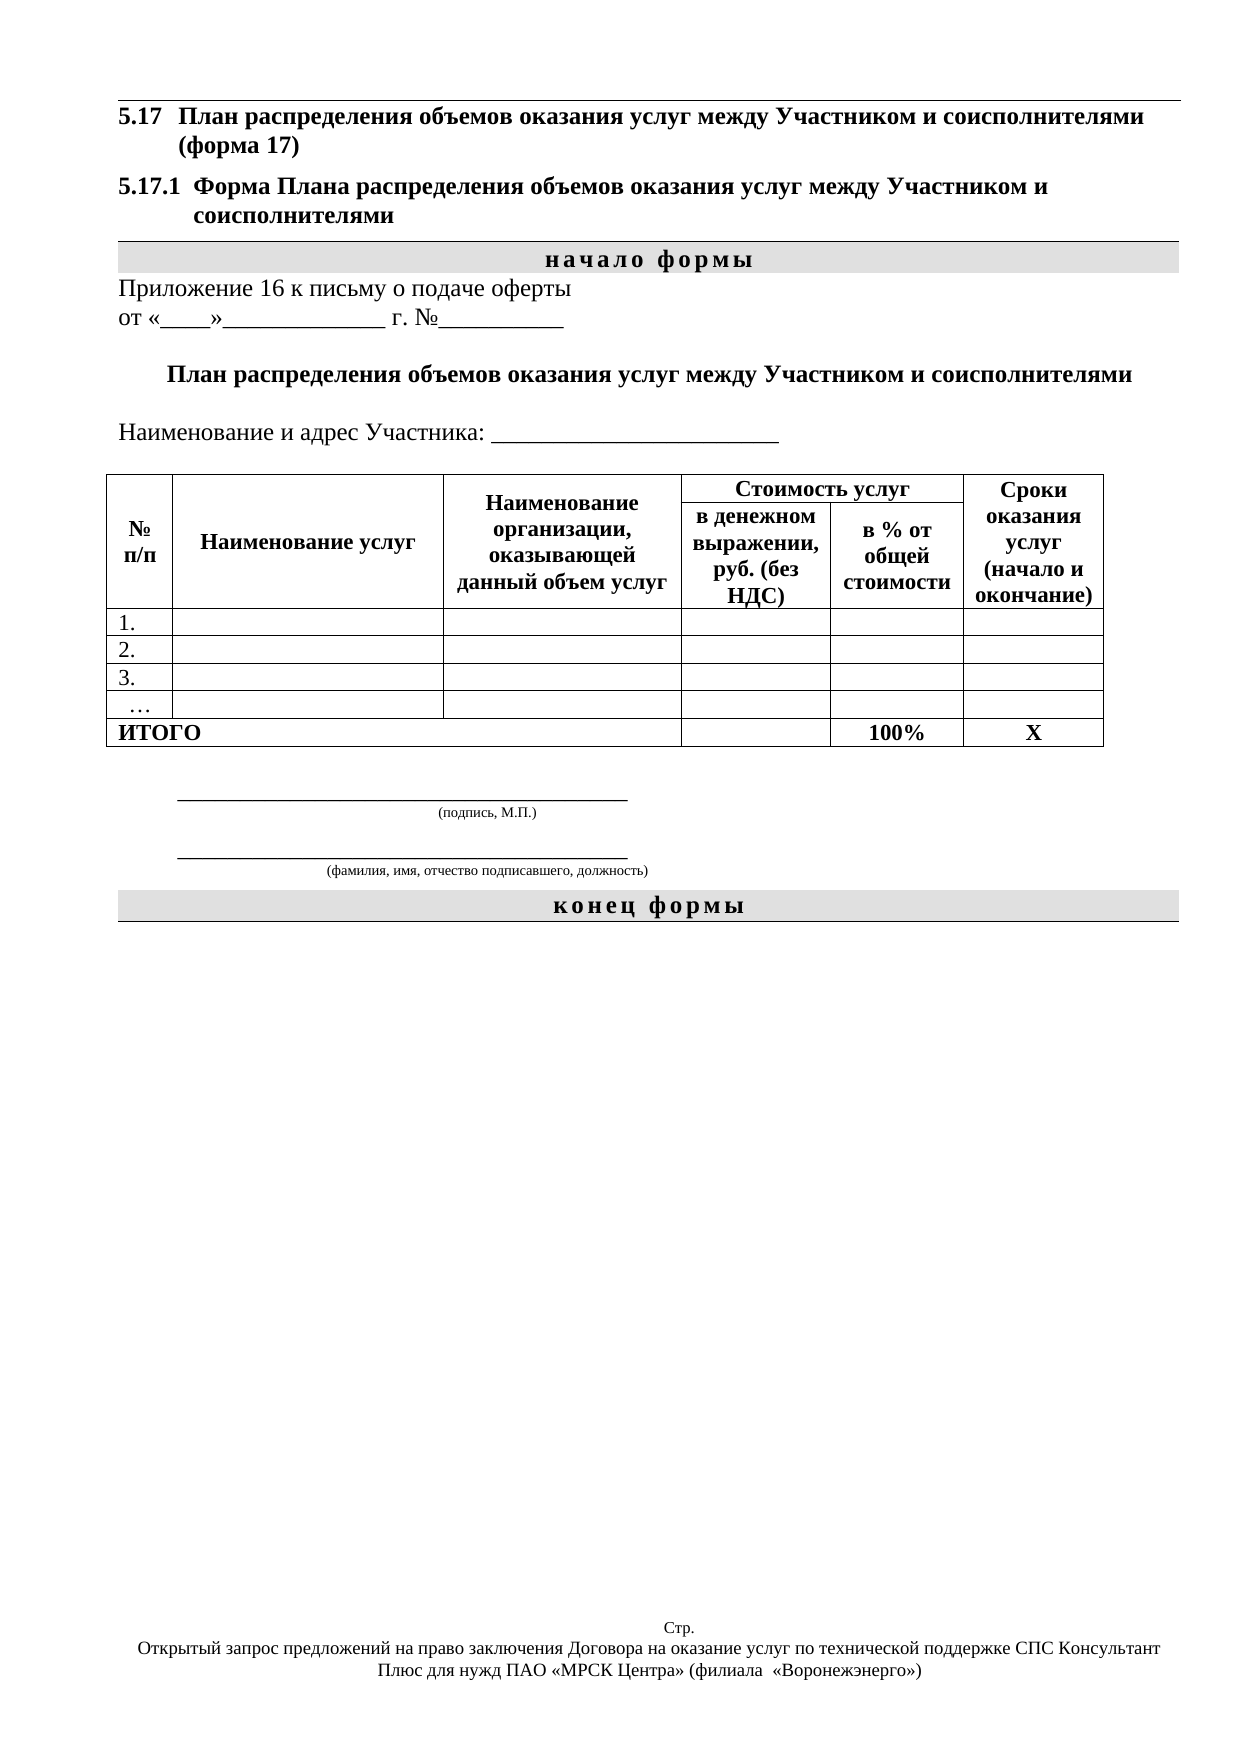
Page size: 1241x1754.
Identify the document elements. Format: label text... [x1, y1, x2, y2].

table_header № п/п [107, 475, 172, 608]
table_cell [682, 664, 830, 690]
table_cell [682, 609, 830, 635]
text Приложение 16 к письму о подаче оферты от «____»_____________ г. №__________ [118, 273, 1181, 330]
table_cell [831, 664, 963, 690]
table_cell [444, 691, 681, 718]
table_cell [682, 691, 830, 718]
table_cell [444, 636, 681, 663]
table_cell [831, 609, 963, 635]
subtitle План распределения объемов оказания услуг между Участником и соисполнителями (форма 17) [118, 101, 1181, 158]
text (фамилия, имя, отчество подписавшего, должность) [118, 862, 797, 890]
table_cell [964, 609, 1103, 635]
table_cell [964, 691, 1103, 718]
table_cell [964, 636, 1103, 663]
table_cell [173, 664, 443, 690]
table_cell [173, 691, 443, 718]
table_cell 100% [831, 719, 963, 746]
table_header Наименование услуг [173, 475, 443, 608]
text начало формы [118, 242, 1179, 273]
table_cell [964, 664, 1103, 690]
table_cell [831, 691, 963, 718]
table_header Стоимость услуг [682, 475, 963, 502]
table_cell ИТОГО [107, 719, 681, 746]
table_cell [173, 636, 443, 663]
table_cell [444, 609, 681, 635]
table_cell [107, 664, 172, 690]
table_cell Х [964, 719, 1103, 746]
table_cell [682, 719, 830, 746]
table_cell [173, 609, 443, 635]
table_cell [682, 636, 830, 663]
table_cell [107, 636, 172, 663]
table_cell в % от общей стоимости [831, 503, 963, 608]
table_cell [444, 664, 681, 690]
table_header Сроки оказания услуг (начало и окончание) [964, 475, 1103, 608]
text ____________________________________ [118, 775, 1181, 804]
table_cell [107, 609, 172, 635]
table_cell [831, 636, 963, 663]
table_cell в денежном выражении, руб. (без НДС) [682, 503, 830, 608]
table_cell … [107, 691, 172, 718]
text Наименование и адрес Участника: _______________________ [118, 417, 1181, 445]
text План распределения объемов оказания услуг между Участником и соисполнителями [118, 359, 1181, 388]
subtitle Форма Плана распределения объемов оказания услуг между Участником и соисполнителями [118, 171, 1181, 228]
text конец формы [118, 890, 1179, 921]
text (подпись, М.П.) [118, 804, 797, 833]
table_header Наименование организации, оказывающей данный объем услуг [444, 475, 681, 608]
text ____________________________________ [118, 833, 1181, 862]
